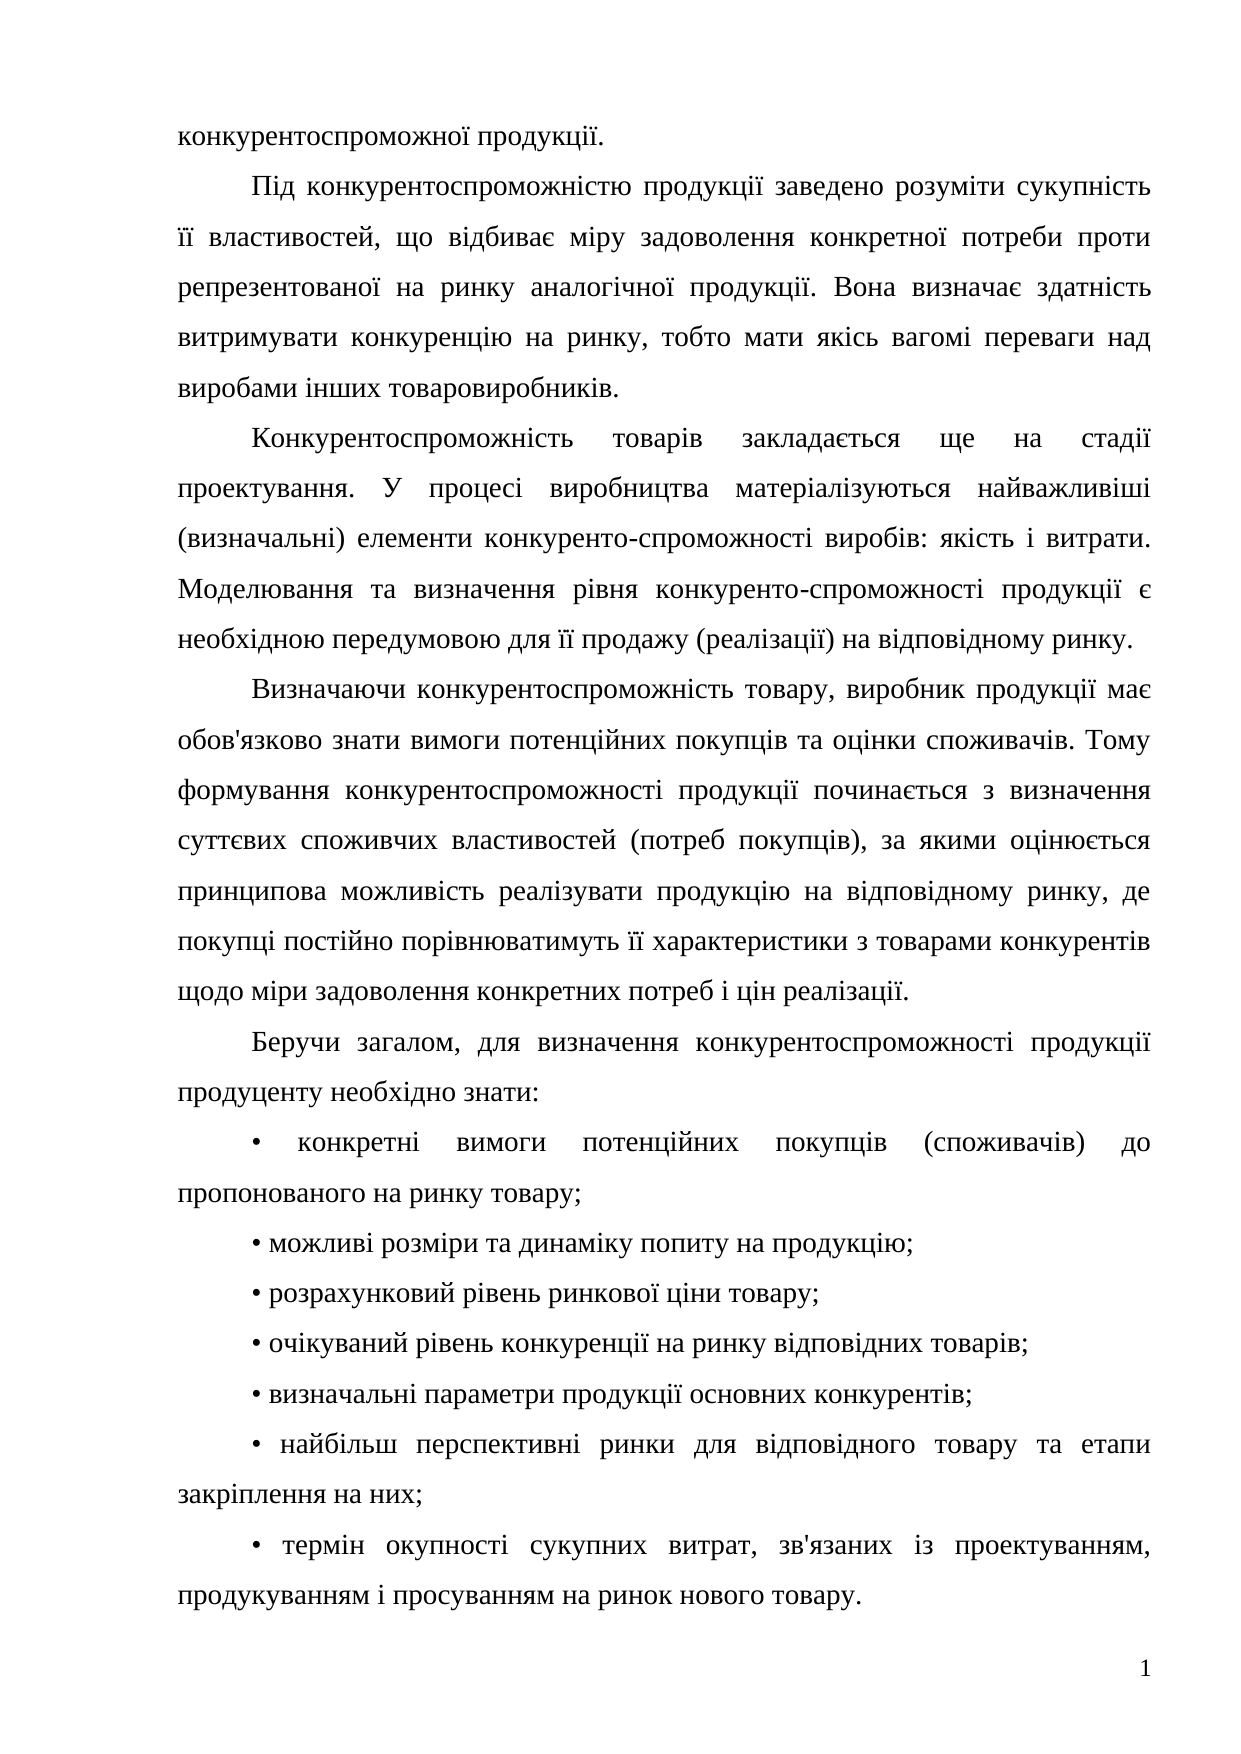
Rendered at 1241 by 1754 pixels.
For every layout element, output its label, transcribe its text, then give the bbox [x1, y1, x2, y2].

text • найбільш перспективні ринки для відповідного товару та етапи закріплення на них; [177, 1426, 1152, 1510]
text • розрахунковий рівень ринкової ціни товару; [177, 1275, 1152, 1309]
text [177, 118, 1152, 152]
text Визначаючи конкурентоспроможність товару, виробник продукції має обов'язково знати вимоги потенційних покупців та оцінки споживачів. Тому формування конкурентоспроможності продукції починається з визначення суттєвих споживчих властивостей (потреб покупців), за якими оцінюється принципова можливість реалізувати продукцію на відповідному ринку, де покупці постійно порівнюватимуть її характеристики з товарами конкурентів щодо міри задоволення конкретних потреб і цін реалізації. [177, 672, 1152, 1007]
text • термін окупності сукупних витрат, зв'язаних із проектуванням, продукуванням і просуванням на ринок нового товару. [177, 1527, 1152, 1611]
text • очікуваний рівень конкуренції на ринку відповідних товарів; [177, 1326, 1152, 1359]
text Беручи загалом, для визначення конкурентоспроможності продукції продуценту необхідно знати: [177, 1024, 1152, 1108]
text Під конкурентоспроможністю продукції заведено розуміти сукупність її властивостей, що відбиває міру задоволення конкретної потреби проти репрезентованої на ринку аналогічної продукції. Вона визначає здатність витримувати конкуренцію на ринку, тобто мати якісь вагомі переваги над виробами інших товаровиробників. [177, 168, 1152, 403]
text Конкурентоспроможність товарів закладається ще на стадії проектування. У процесі виробництва матеріалізуються найважливіші (визначальні) елементи конкуренто-спроможності виробів: якість і витрати. Моделювання та визначення рівня конкуренто-спроможності продукції є необхідною передумовою для її продажу (реалізації) на відповідному ринку. [177, 420, 1152, 655]
text • конкретні вимоги потенційних покупців (споживачів) до пропонованого на ринку товару; [177, 1124, 1152, 1208]
text • можливі розміри та динаміку попиту на продукцію; [177, 1225, 1152, 1258]
text • визначальні параметри продукції основних конкурентів; [177, 1376, 1152, 1409]
